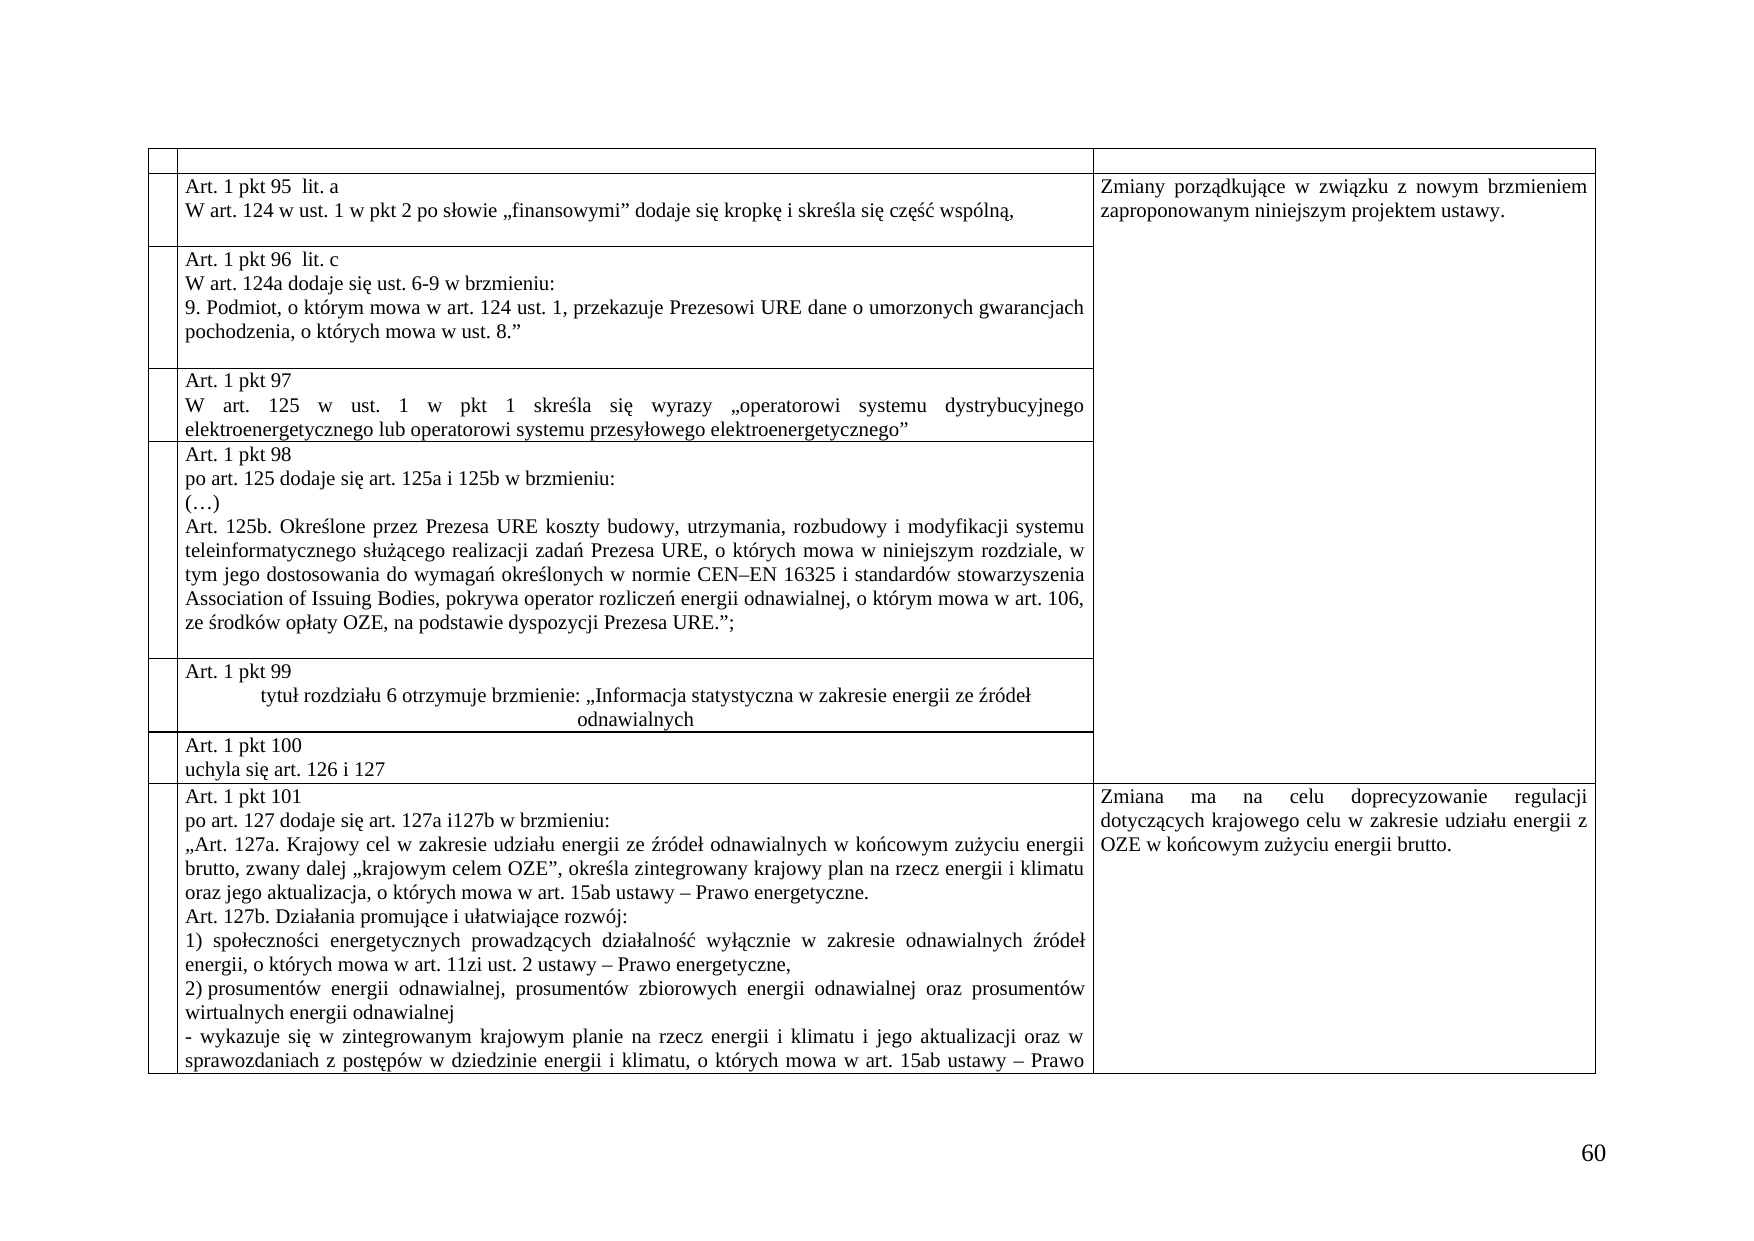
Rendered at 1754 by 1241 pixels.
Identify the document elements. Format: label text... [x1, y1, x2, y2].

table_cell [149, 733, 177, 783]
table_cell [149, 442, 177, 658]
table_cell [1094, 784, 1595, 1072]
table_cell [149, 174, 177, 246]
table_cell Art. 1 pkt 99 tytuł rozdziału 6 otrzymuje brzmienie: „Informacja statystyczna w zakresie energii ze źródeł odnawialnych [178, 659, 1093, 731]
table_cell Art. 1 pkt 100 uchyla się art. 126 i 127 [178, 733, 1093, 783]
table_cell Art. 1 pkt 96 lit. c W art. 124a dodaje się ust. 6-9 w brzmieniu: 9. Podmiot, o którym mowa w art. 124 ust. 1, przekazuje Prezesowi URE dane o umorzonych gwarancjach pochodzenia, o których mowa w ust. 8.” [178, 247, 1093, 367]
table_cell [1094, 149, 1595, 173]
table_cell Art. 1 pkt 97 W art. 125 w ust. 1 w pkt 1 skreśla się wyrazy „operatorowi systemu dystrybucyjnego elektroenergetycznego lub operatorowi systemu przesyłowego elektroenergetycznego” [178, 369, 1093, 441]
table_cell [149, 149, 177, 173]
table_cell Art. 1 pkt 98 po art. 125 dodaje się art. 125a i 125b w brzmieniu: (…) Art. 125b. Określone przez Prezesa URE koszty budowy, utrzymania, rozbudowy i modyfikacji systemu teleinformatycznego służącego realizacji zadań Prezesa URE, o których mowa w niniejszym rozdziale, w tym jego dostosowania do wymagań określonych w normie CEN–EN 16325 i standardów stowarzyszenia Association of Issuing Bodies, pokrywa operator rozliczeń energii odnawialnej, o którym mowa w art. 106, ze środków opłaty OZE, na podstawie dyspozycji Prezesa URE.”; [178, 442, 1093, 658]
table_cell [149, 247, 177, 367]
table_cell [149, 369, 177, 441]
table_cell [149, 659, 177, 731]
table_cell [178, 149, 1093, 173]
table_cell Zmiany porządkujące w związku z nowym brzmieniem zaproponowanym niniejszym projektem ustawy. [1094, 174, 1595, 783]
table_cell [178, 784, 1093, 1072]
table_cell Art. 1 pkt 95 lit. a W art. 124 w ust. 1 w pkt 2 po słowie „finansowymi” dodaje się kropkę i skreśla się część wspólną, [178, 174, 1093, 246]
table_cell [149, 784, 177, 1072]
